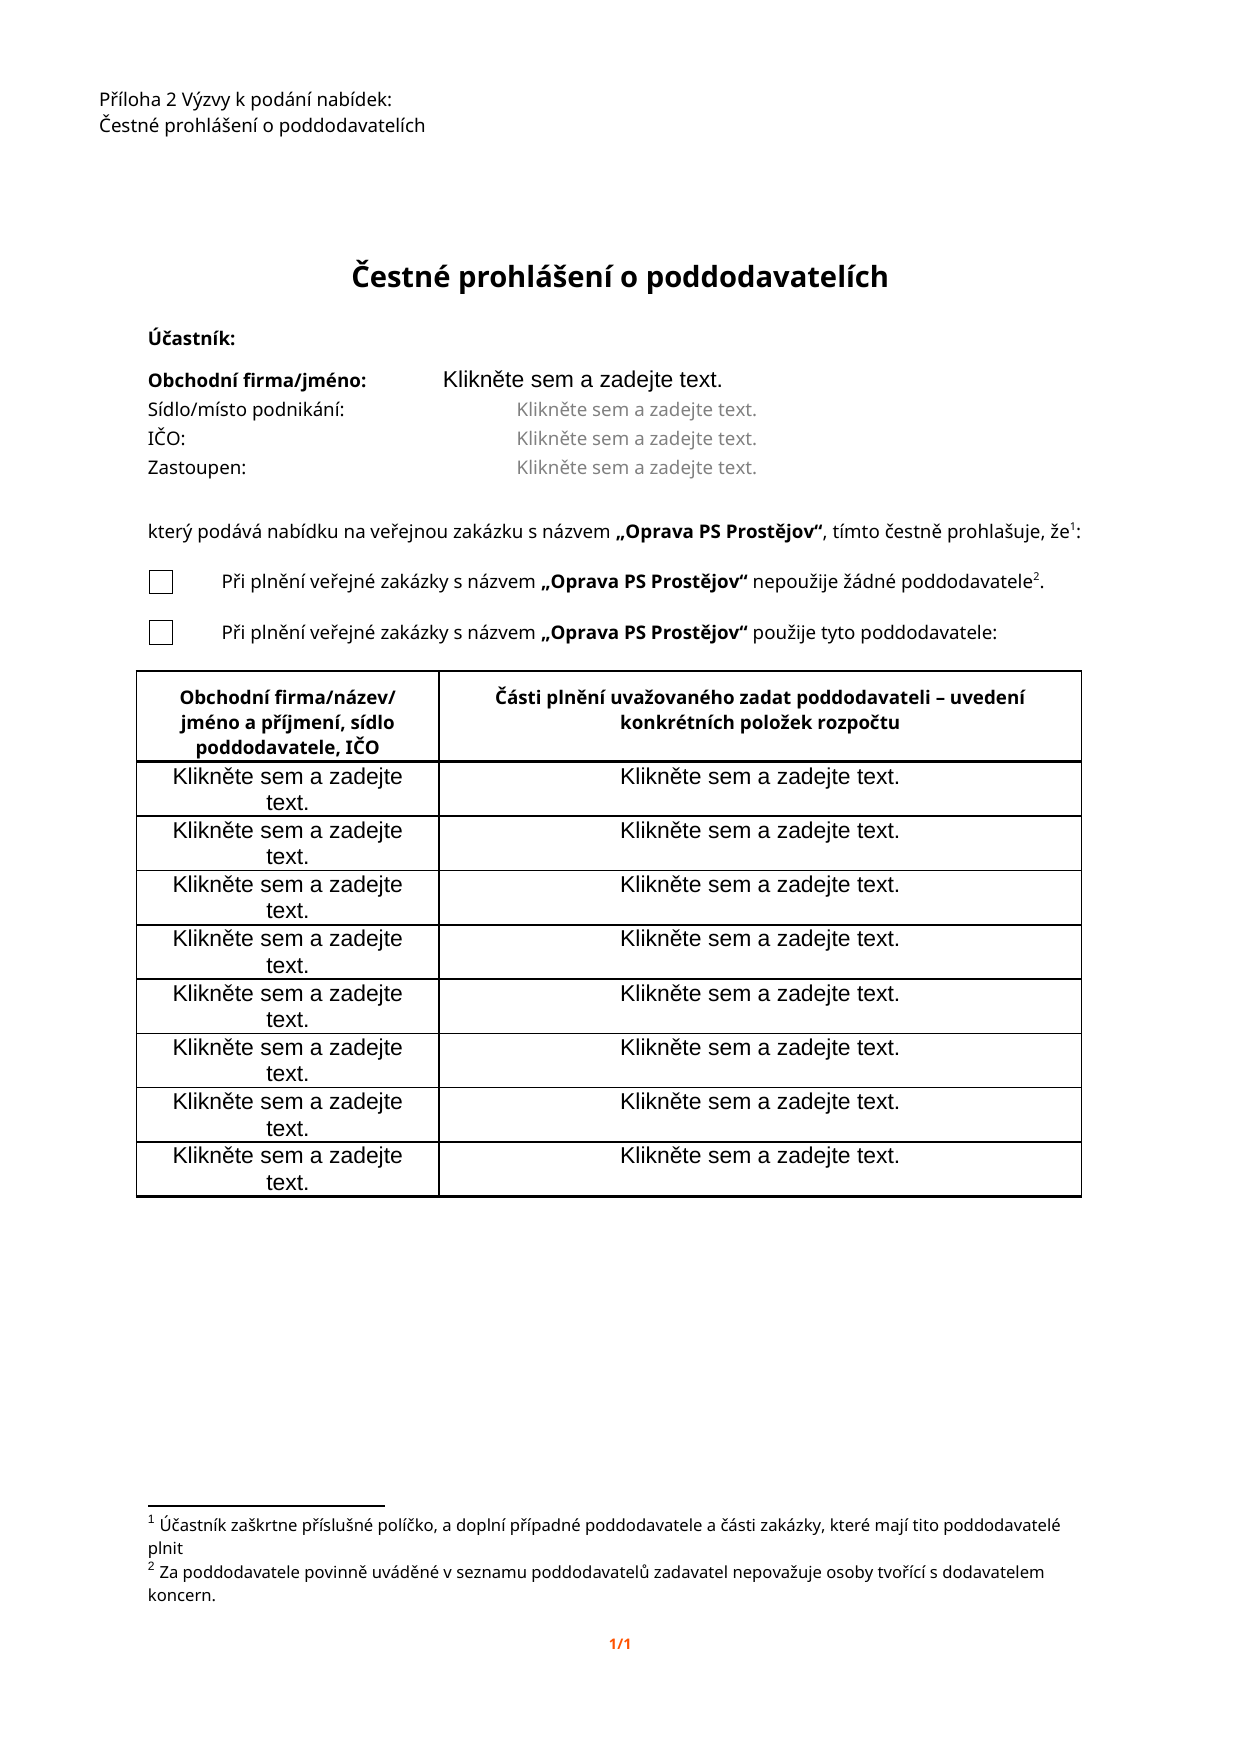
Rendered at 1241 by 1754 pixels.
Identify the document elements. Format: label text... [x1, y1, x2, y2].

text Při plnění veřejné zakázky s názvem „Oprava PS Prostějov“ použije tyto poddodavatele: [148, 619, 1093, 645]
text IČO: [148, 422, 1093, 451]
text Zastoupen: [148, 451, 1093, 480]
title Čestné prohlášení o poddodavatelích [148, 256, 1093, 296]
table_header Obchodní firma/název/ jméno a příjmení, sídlo poddodavatele, IČO [137, 672, 438, 759]
table_header Části plnění uvažovaného zadat poddodavateli – uvedení konkrétních položek rozpočtu [440, 672, 1081, 759]
text Sídlo/místo podnikání: [148, 393, 1093, 422]
text Účastník: [148, 321, 1093, 352]
text Obchodní firma/jméno: [148, 364, 1093, 393]
text který podává nabídku na veřejnou zakázku s názvem „Oprava PS Prostějov“, tímto čestně prohlašuje, že: [148, 518, 1093, 544]
text Při plnění veřejné zakázky s názvem „Oprava PS Prostějov“ nepoužije žádné poddodavatele. [148, 569, 1093, 594]
